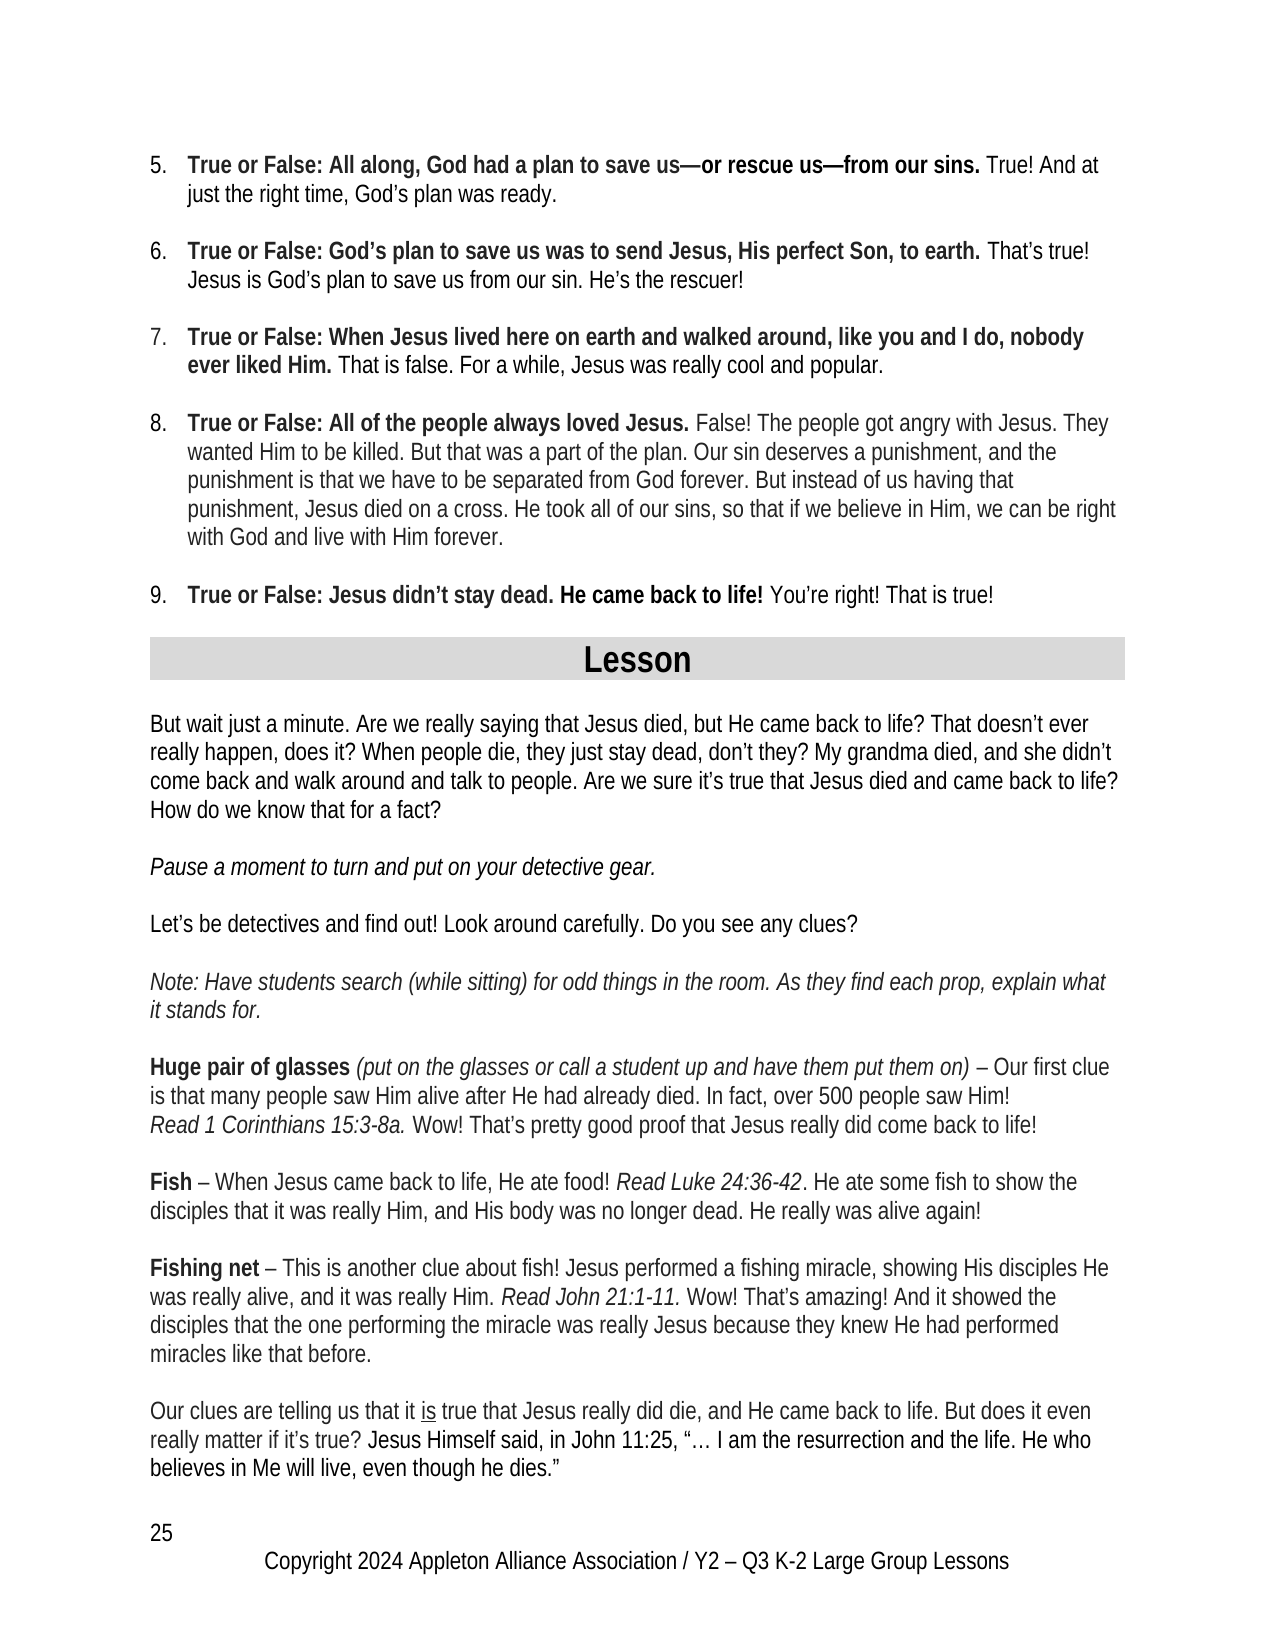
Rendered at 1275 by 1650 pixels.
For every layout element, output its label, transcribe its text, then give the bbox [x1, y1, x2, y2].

text Pause a moment to turn and put on your detective gear. [150, 852, 1125, 881]
text Let’s be detectives and find out! Look around carefully. Do you see any clues? [150, 909, 1125, 938]
text Our clues are telling us that it is true that Jesus really did die, and He came back to life. But does it even really matter if it’s true? Jesus Himself said, in John 11:25, “… I am the resurrection and the life. He who believes in Me will live, even though he dies.” [150, 1396, 1125, 1482]
text Huge pair of glasses (put on the glasses or call a student up and have them put them on) – Our first clue is that many people saw Him alive after He had already died. In fact, over 500 people saw Him! [150, 1052, 1125, 1110]
text Fish – When Jesus came back to life, He ate food! Read Luke 24:36-42. He ate some fish to show the disciples that it was really Him, and His body was no longer dead. He really was alive again! [150, 1167, 1125, 1224]
text But wait just a minute. Are we really saying that Jesus died, but He came back to life? That doesn’t ever really happen, does it? When people die, they just stay dead, don’t they? My grandma died, and she didn’t come back and walk around and talk to people. Are we sure it’s true that Jesus died and came back to life? How do we know that for a fact? [150, 709, 1125, 823]
text Lesson [150, 637, 1125, 680]
text Read 1 Corinthians 15:3-8a. Wow! That’s pretty good proof that Jesus really did come back to life! [150, 1110, 1125, 1138]
list True or False: All along, God had a plan to save us—or rescue us—from our sins. True! And at just the right time, God’s plan was ready. [150, 150, 1125, 207]
list True or False: All of the people always loved Jesus. False! The people got angry with Jesus. They wanted Him to be killed. But that was a part of the plan. Our sin deserves a punishment, and the punishment is that we have to be separated from God forever. But instead of us having that punishment, Jesus died on a cross. He took all of our sins, so that if we believe in Him, we can be right with God and live with Him forever. [150, 408, 1125, 551]
list True or False: God’s plan to save us was to send Jesus, His perfect Son, to earth. That’s true! Jesus is God’s plan to save us from our sin. He’s the rescuer! [150, 236, 1125, 293]
text Fishing net – This is another clue about fish! Jesus performed a fishing miracle, showing His disciples He was really alive, and it was really Him. Read John 21:1-11. Wow! That’s amazing! And it showed the disciples that the one performing the miracle was really Jesus because they knew He had performed miracles like that before. [150, 1253, 1125, 1367]
list True or False: When Jesus lived here on earth and walked around, like you and I do, nobody ever liked Him. That is false. For a while, Jesus was really cool and popular. [150, 322, 1125, 379]
list True or False: Jesus didn’t stay dead. He came back to life! You’re right! That is true! [150, 580, 1125, 608]
text Note: Have students search (while sitting) for odd things in the room. As they find each prop, explain what it stands for. [150, 966, 1125, 1024]
